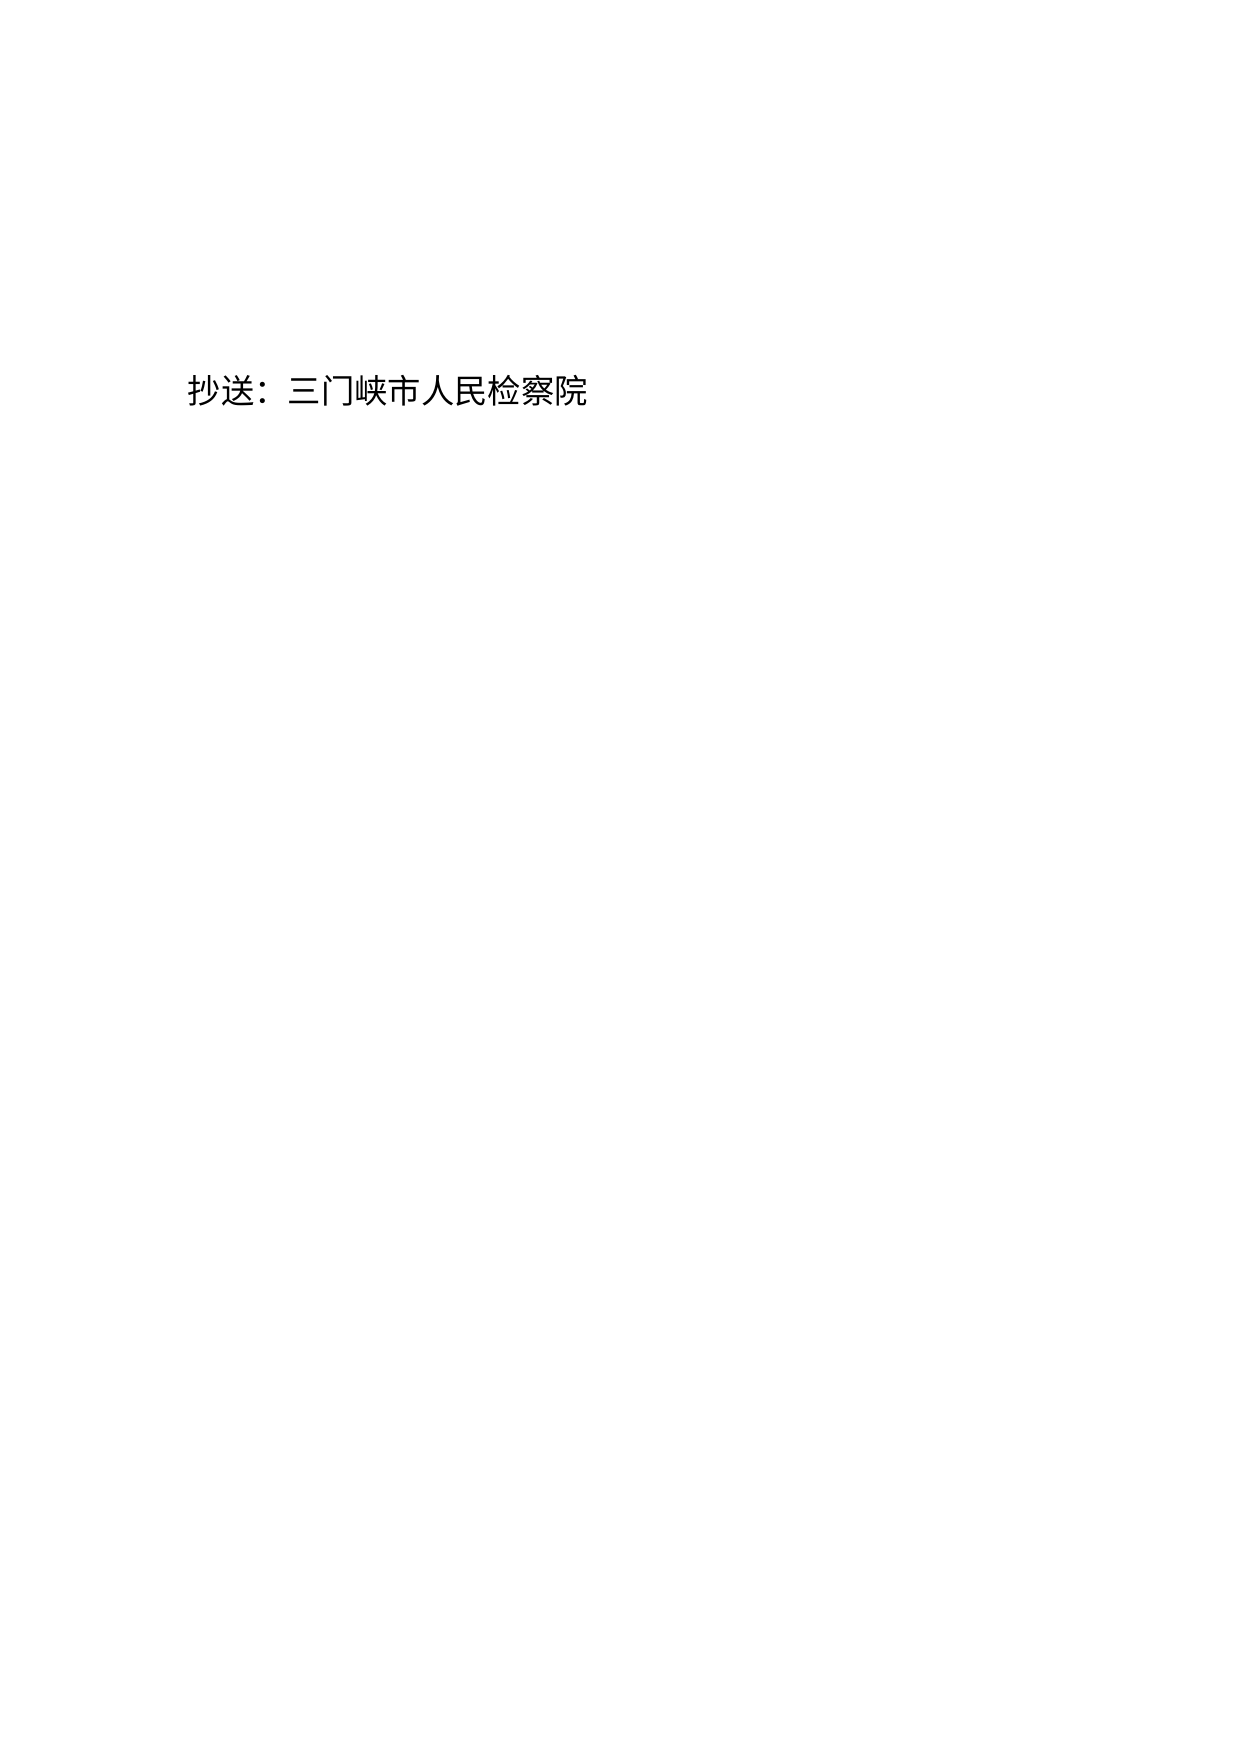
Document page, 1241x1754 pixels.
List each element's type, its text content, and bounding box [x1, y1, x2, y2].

text 抄送：三门峡市人民检察院 [187, 357, 1053, 422]
